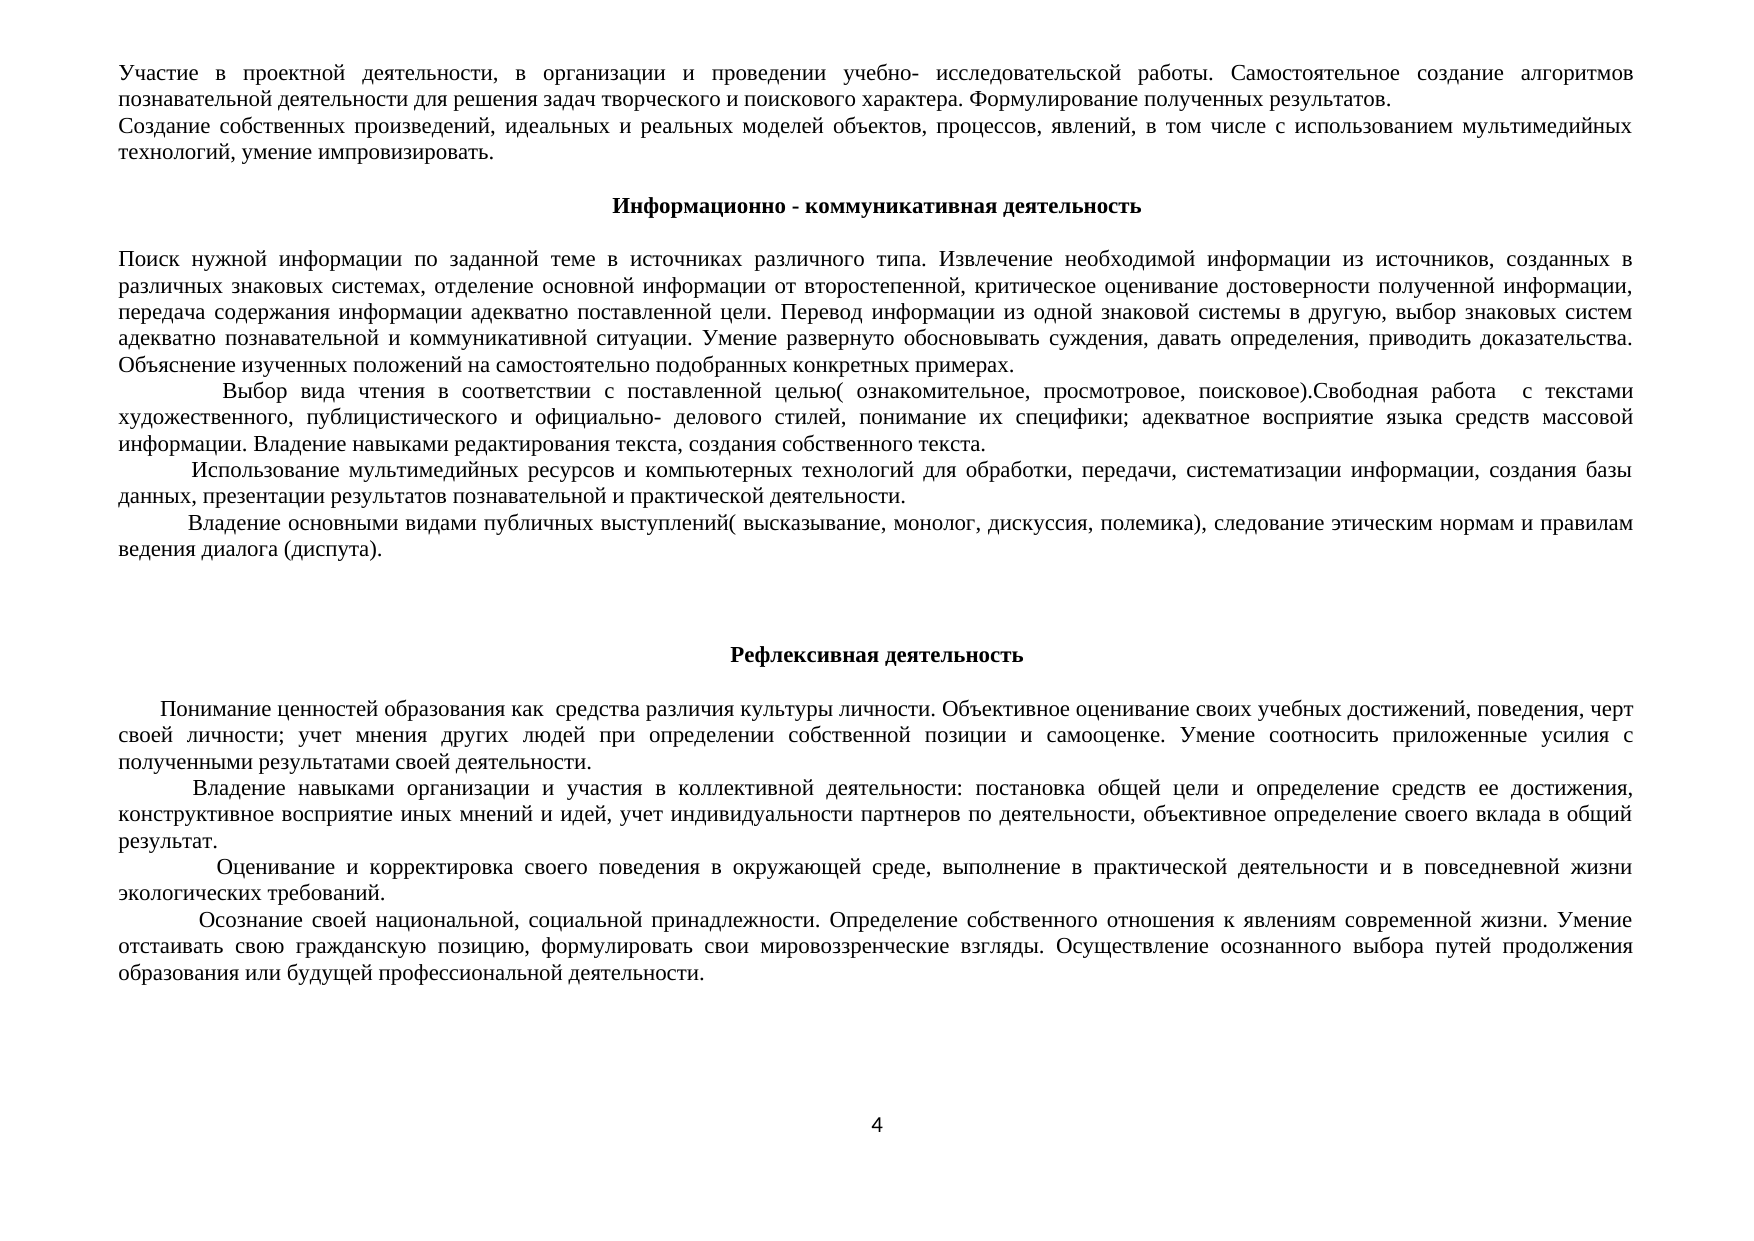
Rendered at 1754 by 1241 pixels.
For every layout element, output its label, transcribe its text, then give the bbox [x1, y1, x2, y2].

text Поиск нужной информации по заданной теме в источниках различного типа. Извлечение необходимой информации из источников, созданных в различных знаковых системах, отделение основной информации от второстепенной, критическое оценивание достоверности полученной информации, передача содержания информации адекватно поставленной цели. Перевод информации из одной знаковой системы в другую, выбор знаковых систем адекватно познавательной и коммуникативной ситуации. Умение развернуто обосновывать суждения, давать определения, приводить доказательства. Объяснение изученных положений на самостоятельно подобранных конкретных примерах. [118, 245, 1636, 377]
text Использование мультимедийных ресурсов и компьютерных технологий для обработки, передачи, систематизации информации, создания базы данных, презентации результатов познавательной и практической деятельности. [118, 456, 1636, 509]
text Рефлексивная деятельность [118, 641, 1636, 667]
text Владение навыками организации и участия в коллективной деятельности: постановка общей цели и определение средств ее достижения, конструктивное восприятие иных мнений и идей, учет индивидуальности партнеров по деятельности, объективное определение своего вклада в общий результат. [118, 774, 1636, 853]
text Понимание ценностей образования как средства различия культуры личности. Объективное оценивание своих учебных достижений, поведения, черт своей личности; учет мнения других людей при определении собственной позиции и самооценке. Умение соотносить приложенные усилия с полученными результатами своей деятельности. [118, 695, 1636, 774]
text Владение основными видами публичных выступлений( высказывание, монолог, дискуссия, полемика), следование этическим нормам и правилам ведения диалога (диспута). [118, 509, 1636, 562]
text Выбор вида чтения в соответствии с поставленной целью( ознакомительное, просмотровое, поисковое).Свободная работа с текстами художественного, публицистического и официально- делового стилей, понимание их специфики; адекватное восприятие языка средств массовой информации. Владение навыками редактирования текста, создания собственного текста. [118, 377, 1636, 456]
text Создание собственных произведений, идеальных и реальных моделей объектов, процессов, явлений, в том числе с использованием мультимедийных технологий, умение импровизировать. [118, 112, 1636, 164]
text Осознание своей национальной, социальной принадлежности. Определение собственного отношения к явлениям современной жизни. Умение отстаивать свою гражданскую позицию, формулировать свои мировоззренческие взгляды. Осуществление осознанного выбора путей продолжения образования или будущей профессиональной деятельности. [118, 906, 1636, 985]
text Участие в проектной деятельности, в организации и проведении учебно- исследовательской работы. Самостоятельное создание алгоритмов познавательной деятельности для решения задач творческого и поискового характера. Формулирование полученных результатов. [118, 59, 1636, 112]
text Информационно - коммуникативная деятельность [118, 193, 1636, 219]
text Оценивание и корректировка своего поведения в окружающей среде, выполнение в практической деятельности и в повседневной жизни экологических требований. [118, 853, 1636, 906]
